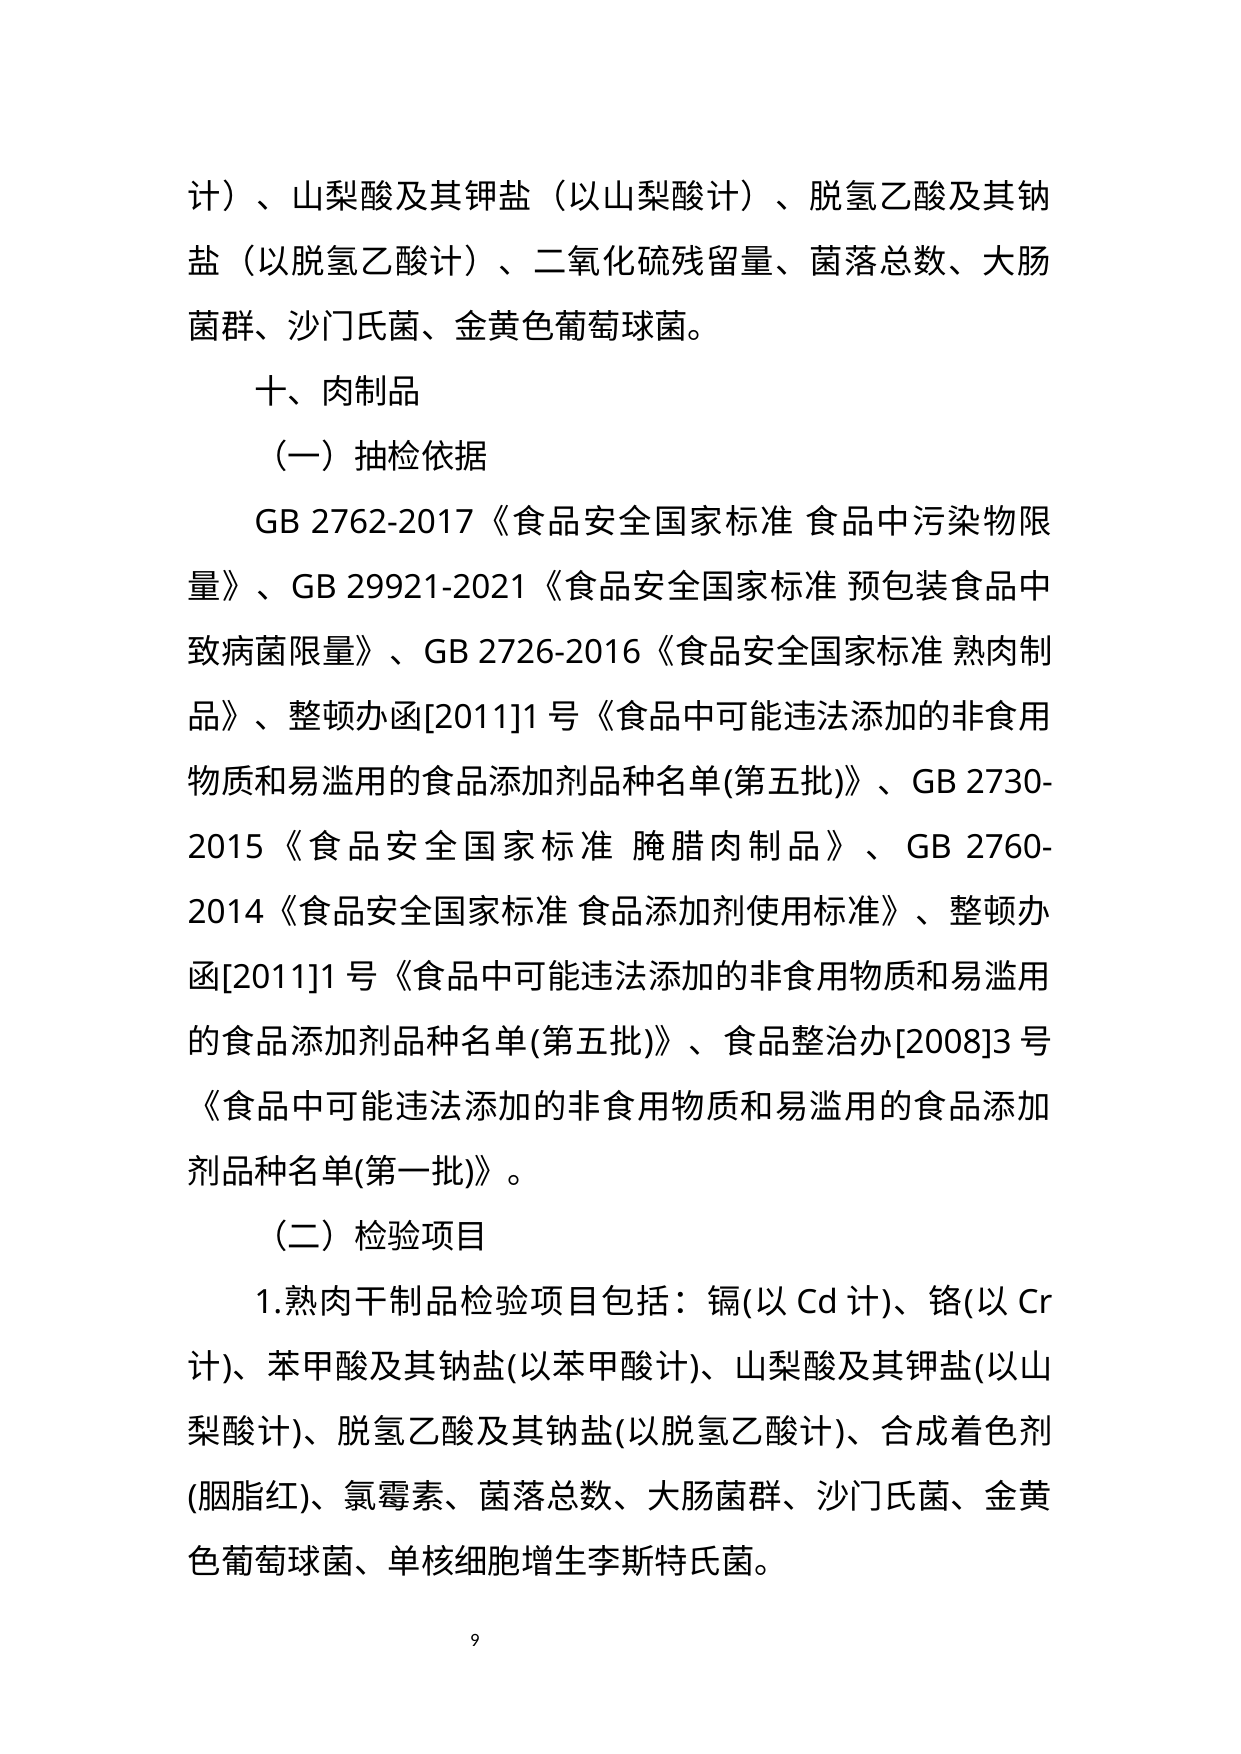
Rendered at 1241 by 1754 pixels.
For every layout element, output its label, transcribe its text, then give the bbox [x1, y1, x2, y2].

text GB 2762-2017《食品安全国家标准 食品中污染物限量》、GB 29921-2021《食品安全国家标准 预包装食品中致病菌限量》、GB 2726-2016《食品安全国家标准 熟肉制品》、整顿办函[2011]1号《食品中可能违法添加的非食用物质和易滥用的食品添加剂品种名单(第五批)》、GB 2730-2015《食品安全国家标准 腌腊肉制品》、GB 2760-2014《食品安全国家标准 食品添加剂使用标准》、整顿办函[2011]1号《食品中可能违法添加的非食用物质和易滥用的食品添加剂品种名单(第五批)》、食品整治办[2008]3号《食品中可能违法添加的非食用物质和易滥用的食品添加剂品种名单(第一批)》。 [187, 487, 1053, 1202]
list 1.熟肉干制品检验项目包括：镉(以Cd计)、铬(以Cr计)、苯甲酸及其钠盐(以苯甲酸计)、山梨酸及其钾盐(以山梨酸计)、脱氢乙酸及其钠盐(以脱氢乙酸计)、合成着色剂(胭脂红)、氯霉素、菌落总数、大肠菌群、沙门氏菌、金黄色葡萄球菌、单核细胞增生李斯特氏菌。 [187, 1267, 1053, 1592]
list （二）检验项目 [187, 1202, 1053, 1267]
text 十、肉制品 [187, 357, 1053, 422]
text （一）抽检依据 [187, 422, 1053, 487]
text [187, 162, 1053, 357]
